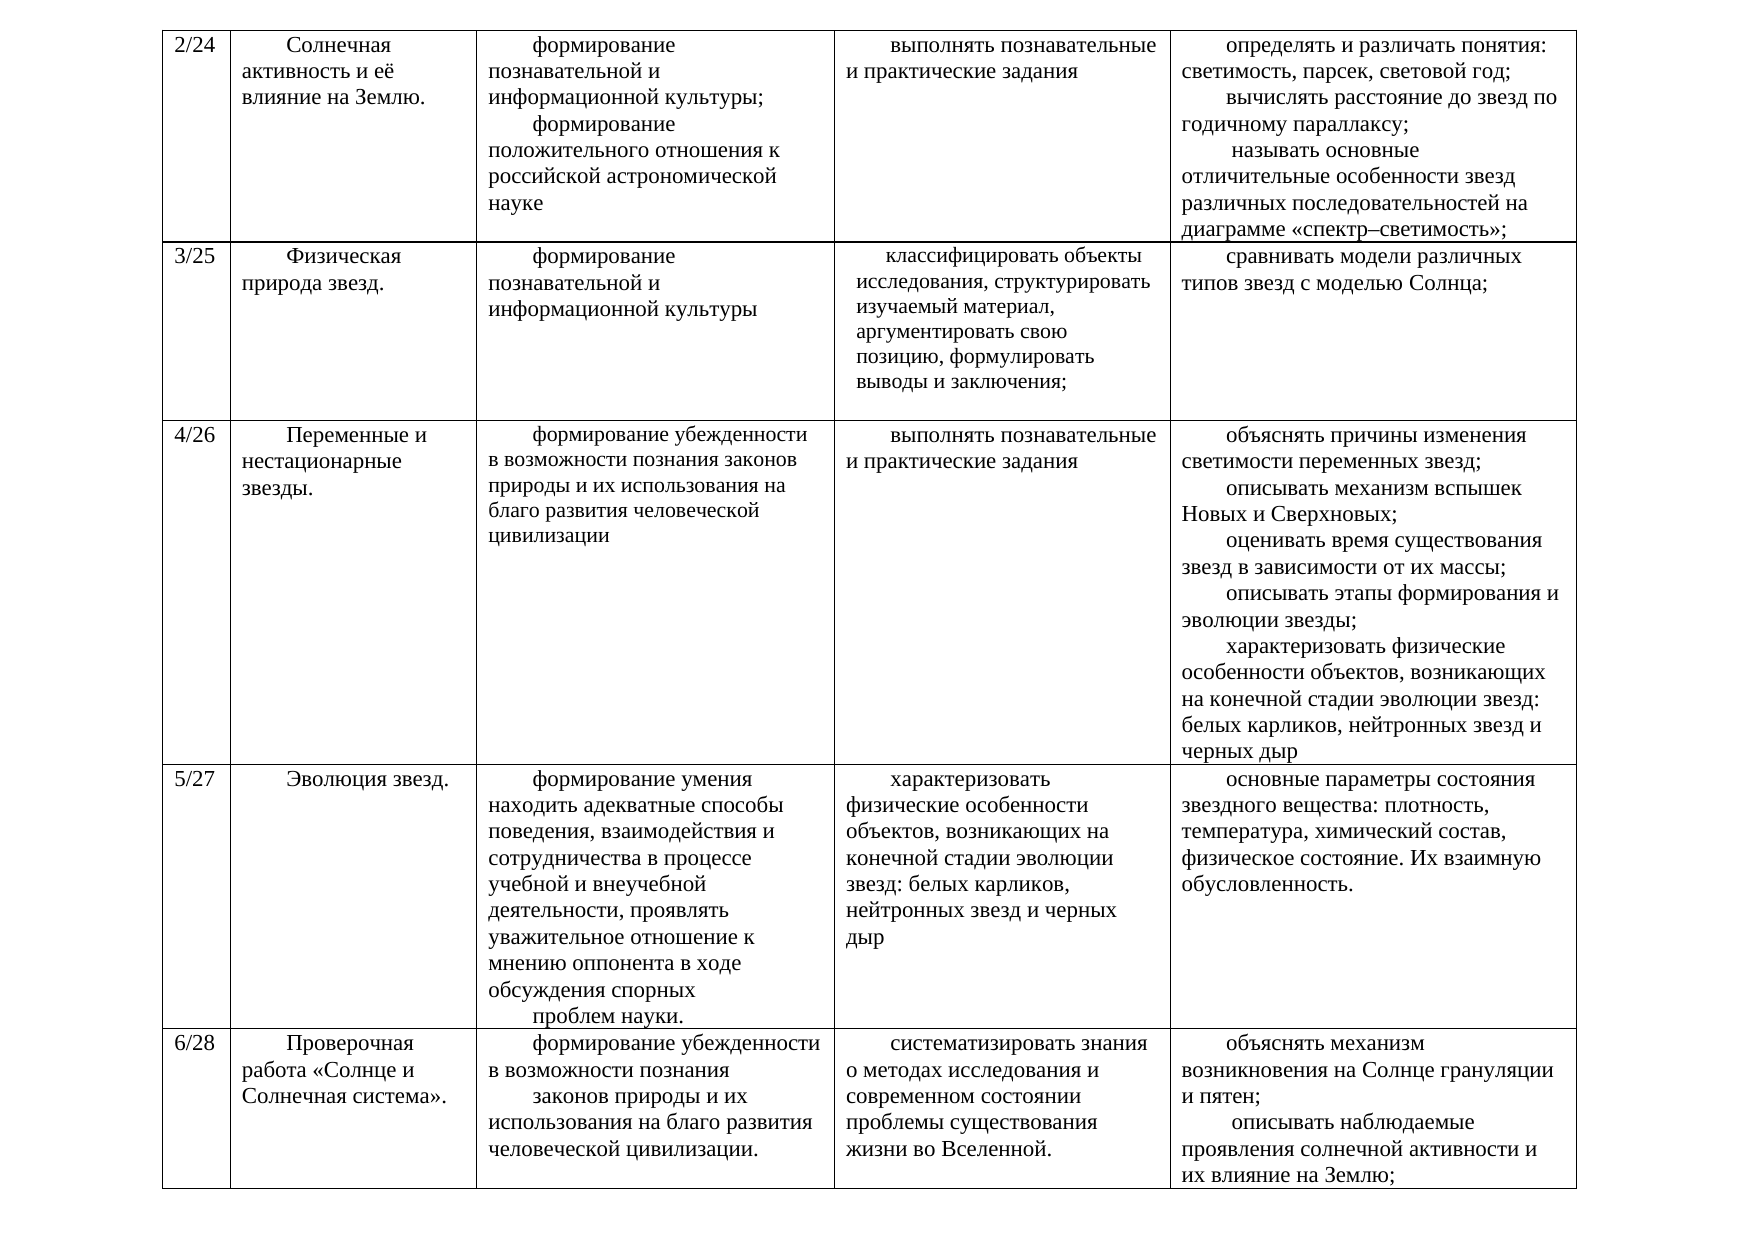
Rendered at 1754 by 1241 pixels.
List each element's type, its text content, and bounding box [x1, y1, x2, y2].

table_cell сравнивать модели различных типов звезд с моделью Солнца; [1171, 243, 1576, 420]
table_cell Проверочная работа «Солнце и Солнечная система». [231, 1029, 476, 1187]
table_cell Эволюция звезд. [231, 765, 476, 1028]
table_cell основные параметры состояния звездного вещества: плотность, температура, химический состав, физическое состояние. Их взаимную обусловленность. [1171, 765, 1576, 1028]
table_cell Физическая природа звезд. [231, 243, 476, 420]
table_cell Солнечная активность и её влияние на Землю. [231, 31, 476, 241]
table_cell 3/25 [163, 243, 230, 420]
table_cell выполнять познавательные и практические задания [835, 421, 1170, 764]
table_cell 6/28 [163, 1029, 230, 1187]
table_cell характеризовать физические особенности объектов, возникающих на конечной стадии эволюции звезд: белых карликов, нейтронных звезд и черных дыр [835, 765, 1170, 1028]
table_cell формирование убежденности в возможности познания законов природы и их использования на благо развития человеческой цивилизации [477, 421, 834, 764]
table_cell объяснять механизм возникновения на Солнце грануляции и пятен; описывать наблюдаемые проявления солнечной активности и их влияние на Землю; [1171, 1029, 1576, 1187]
table_cell классифицировать объекты исследования, структурировать изучаемый материал, аргументировать свою позицию, формулировать выводы и заключения; [835, 243, 1170, 420]
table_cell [835, 31, 1170, 241]
table_cell 2/24 [163, 31, 230, 241]
table_cell формирование познавательной и информационной культуры; формирование положительного отношения к российской астрономической науке [477, 31, 834, 241]
table_cell Переменные и нестационарные звезды. [231, 421, 476, 764]
table_cell определять и различать понятия: светимость, парсек, световой год; вычислять расстояние до звезд по годичному параллаксу; называть основные отличительные особенности звезд различных последовательностей на диаграмме «спектр–светимость»; [1171, 31, 1576, 241]
table_cell 5/27 [163, 765, 230, 1028]
table_cell формирование умения находить адекватные способы поведения, взаимодействия и сотрудничества в процессе учебной и внеучебной деятельности, проявлять уважительное отношение к мнению оппонента в ходе обсуждения спорных проблем науки. [477, 765, 834, 1028]
table_cell систематизировать знания о методах исследования и современном состоянии проблемы существования жизни во Вселенной. [835, 1029, 1170, 1187]
table_cell 4/26 [163, 421, 230, 764]
table_cell формирование убежденности в возможности познания законов природы и их использования на благо развития человеческой цивилизации. [477, 1029, 834, 1187]
table_cell формирование познавательной и информационной культуры [477, 243, 834, 420]
table_cell объяснять причины изменения светимости переменных звезд; описывать механизм вспышек Новых и Сверхновых; оценивать время существования звезд в зависимости от их массы; описывать этапы формирования и эволюции звезды; характеризовать физические особенности объектов, возникающих на конечной стадии эволюции звезд: белых карликов, нейтронных звезд и черных дыр [1171, 421, 1576, 764]
